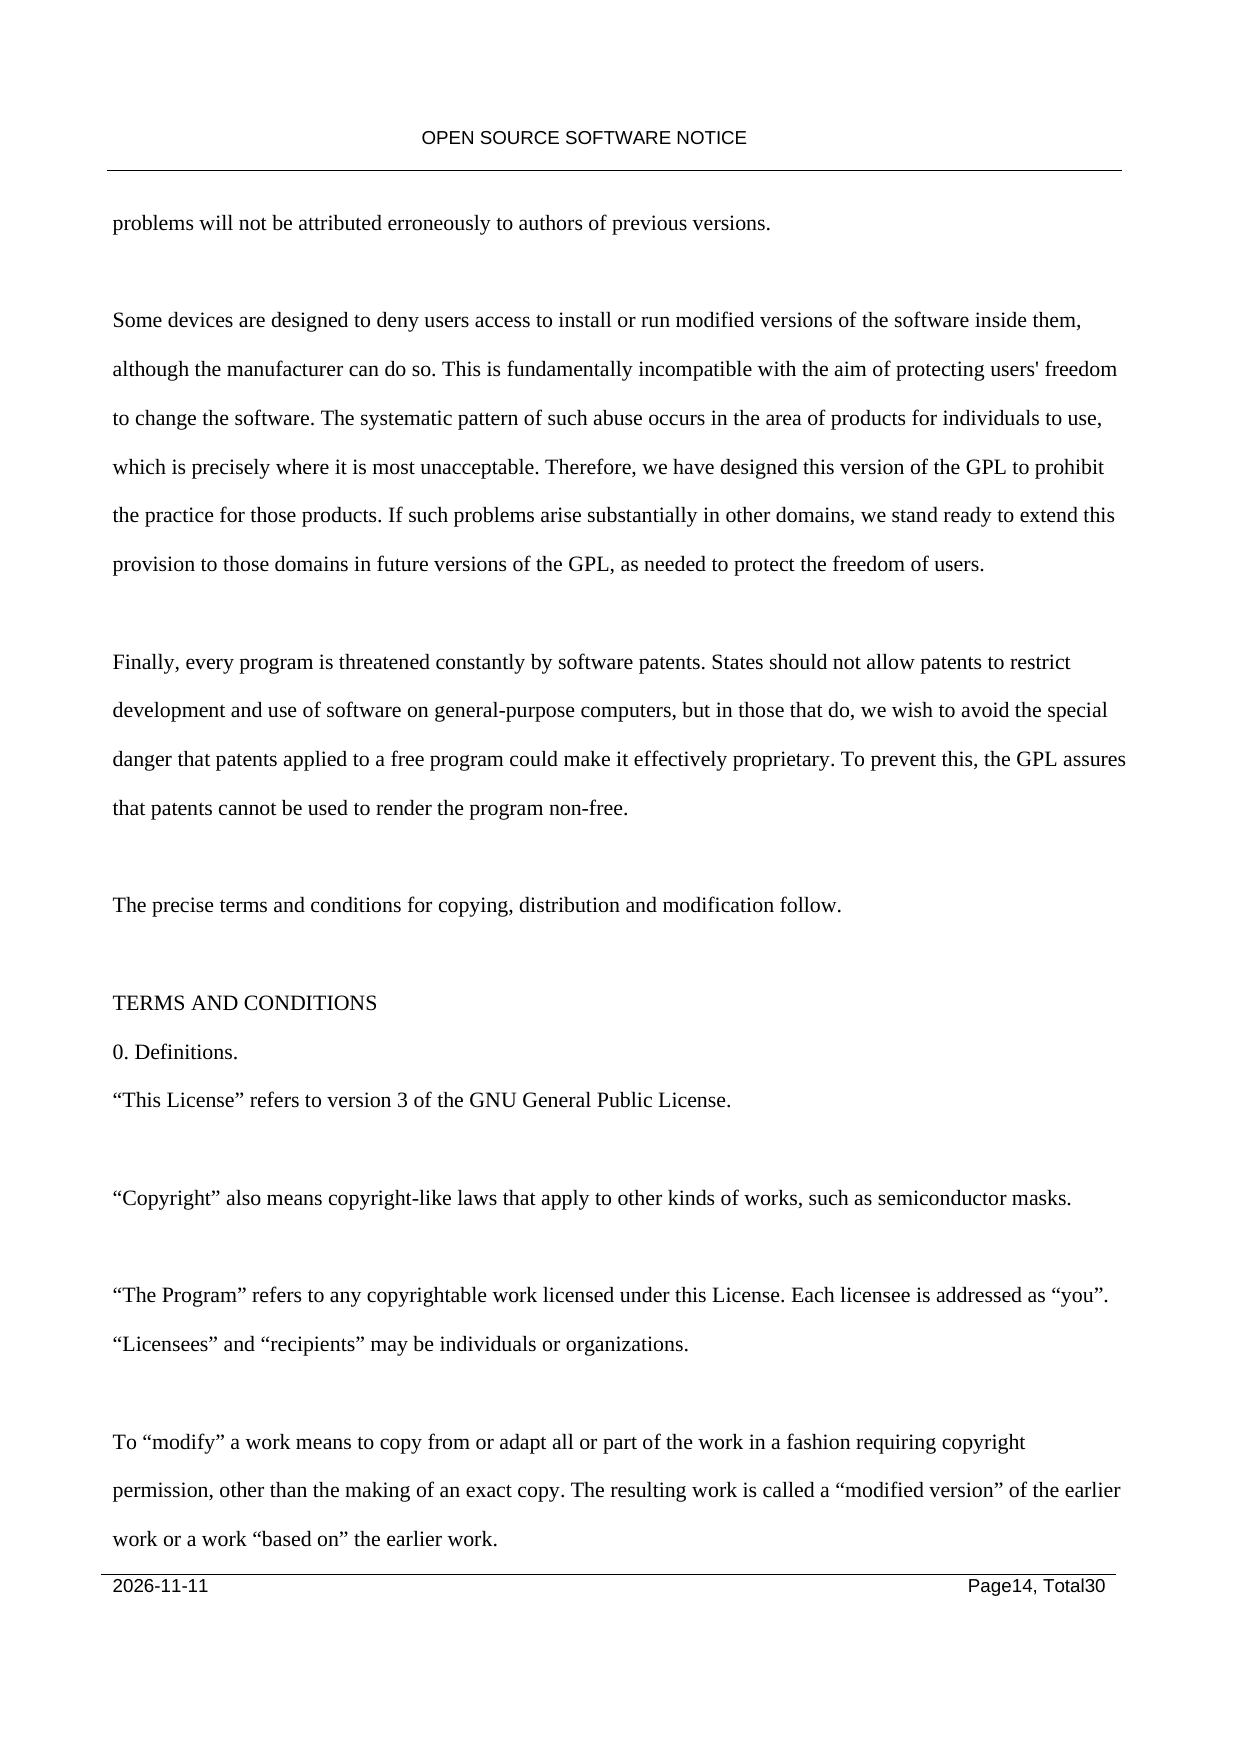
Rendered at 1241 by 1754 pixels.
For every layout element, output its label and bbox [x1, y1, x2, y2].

text [112, 206, 1128, 1555]
